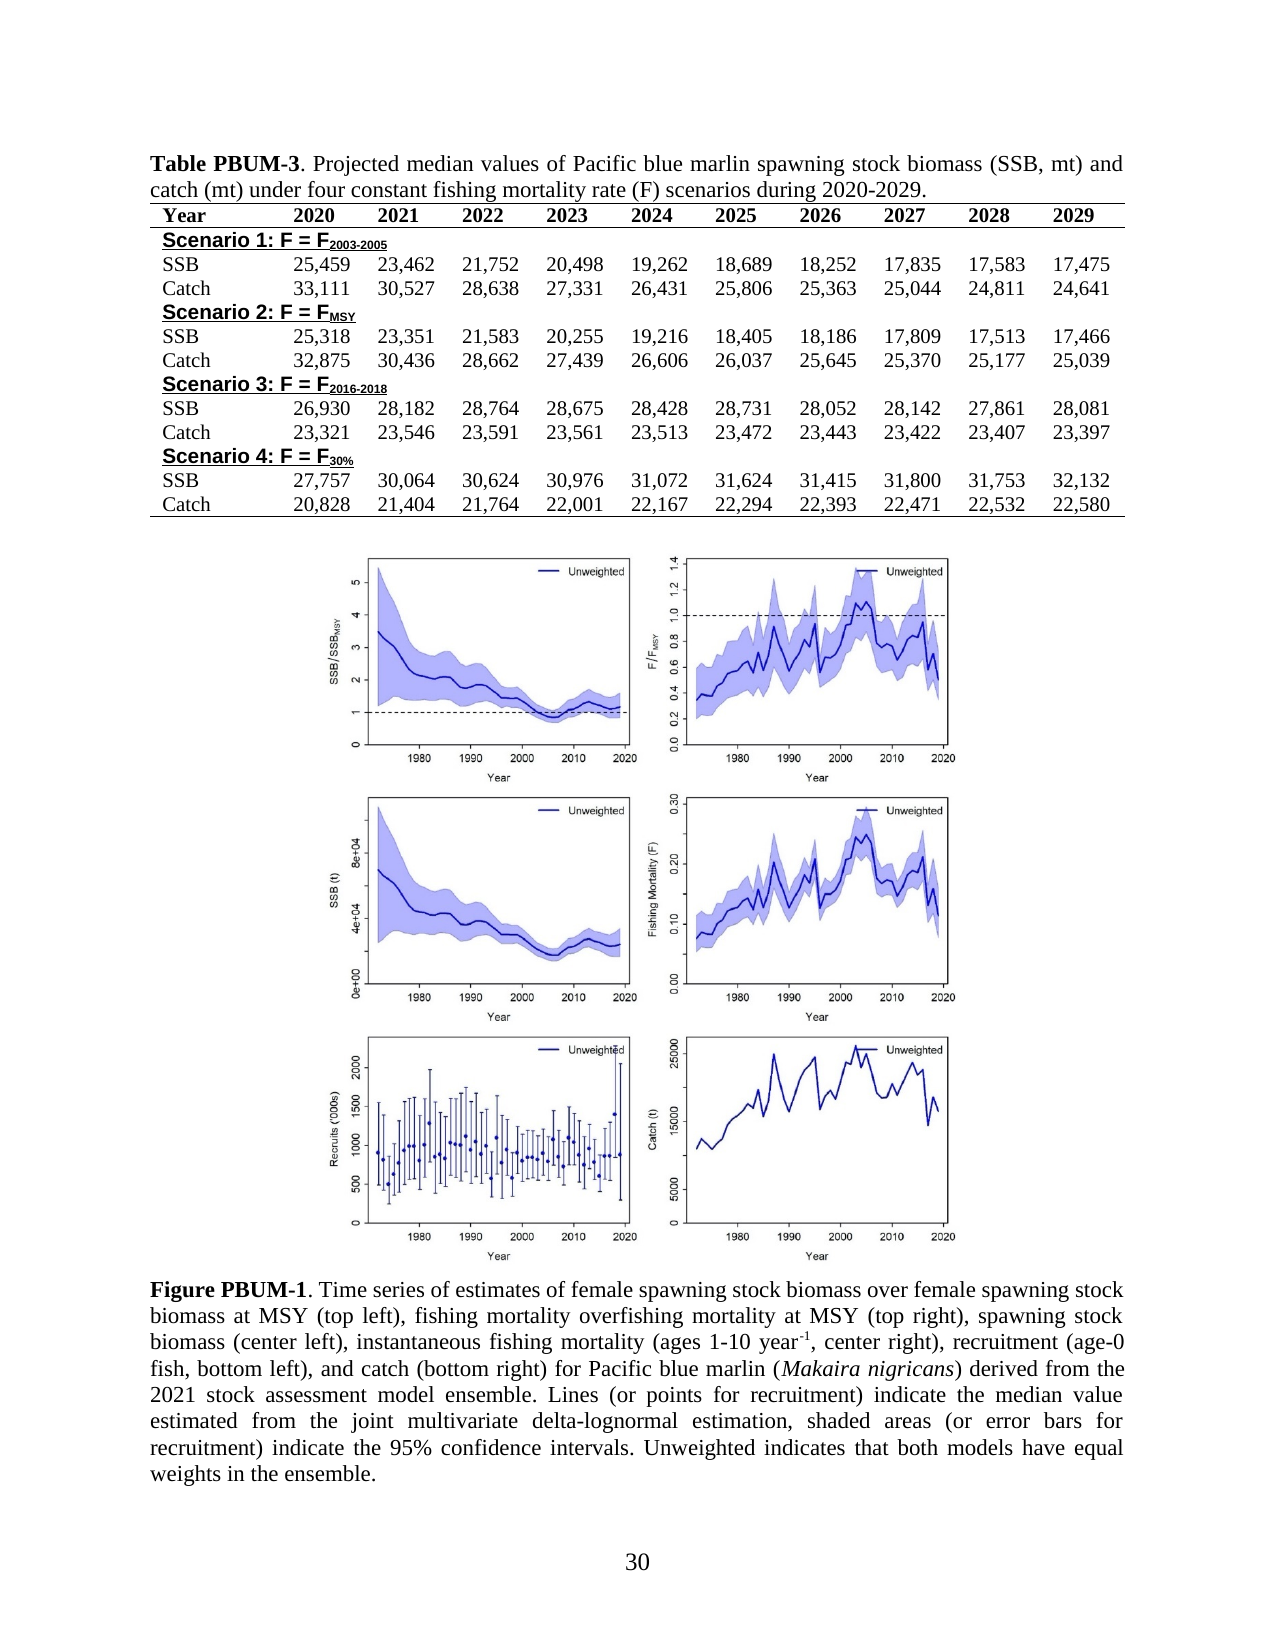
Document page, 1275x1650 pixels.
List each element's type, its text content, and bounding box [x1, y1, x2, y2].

picture [311, 543, 964, 1276]
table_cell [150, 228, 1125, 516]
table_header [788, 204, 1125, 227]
text Table PBUM-3. Projected median values of Pacific blue marlin spawning stock biomass (SSB, mt) and catch (mt) under four constant fishing mortality rate (F) scenarios during 2020-2029. [150, 150, 1125, 203]
text Figure PBUM-1. Time series of estimates of female spawning stock biomass over female spawning stock biomass at MSY (top left), fishing mortality overfishing mortality at MSY (top right), spawning stock biomass (center left), instantaneous fishing mortality (ages 1-10 year-1, center right), recruitment (age-0 fish, bottom left), and catch (bottom right) for Pacific blue marlin (Makaira nigricans) derived from the 2021 stock assessment model ensemble. Lines (or points for recruitment) indicate the median value estimated from the joint multivariate delta-lognormal estimation, shaded areas (or error bars for recruitment) indicate the 95% confidence intervals. Unweighted indicates that both models have equal weights in the ensemble. [150, 1276, 1125, 1486]
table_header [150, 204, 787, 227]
